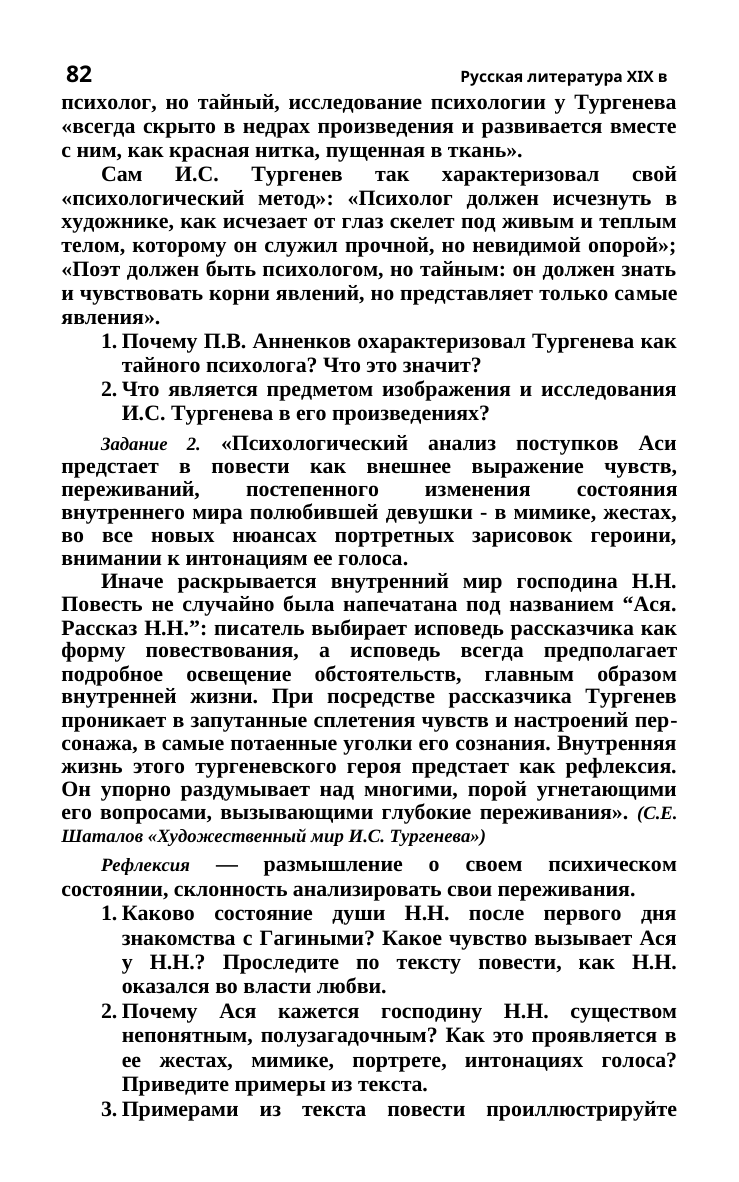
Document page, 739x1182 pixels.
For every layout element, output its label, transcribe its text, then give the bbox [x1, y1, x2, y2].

list Почему П.В. Анненков охарактеризовал Тургенева как тайного психолога? Что это значит? [101, 329, 677, 377]
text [61, 90, 677, 162]
list Почему Ася кажется господину Н.Н. существом непонятным, полузагадочным? Как это проявляется в ее жестах, мимике, портрете, интонациях голоса? Приведите примеры из текста. [101, 999, 677, 1097]
text Задание 2. «Психологический анализ поступков Аси предстает в повести как внешнее выражение чувств, переживаний, постепенного изменения состояния внутреннего мира полюбившей девушки - в мимике, жестах, во все новых нюансах портретных зарисовок героини, внимании к интонациям ее голоса. [61, 432, 677, 571]
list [101, 1097, 677, 1121]
text Иначе раскрывается внутренний мир господина Н.Н. Повесть не случайно была напечатана под названием “Ася. Рассказ Н.Н.”: писатель выбирает исповедь рассказчика как форму повествования, а исповедь всегда предполагает подробное освещение обстоятельств, главным образом внутренней жизни. При посредстве рассказчика Тургенев проникает в запутанные сплетения чувств и настроений персонажа, в самые потаенные уголки его сознания. Внутренняя жизнь этого тургеневского героя предстает как рефлексия. Он упорно раздумывает над многими, порой угнетающими его вопросами, вызывающими глубокие переживания». (С.Е. Шаталов «Художественный мир И.С. Тургенева») [61, 571, 677, 847]
text Рефлексия — размышление о своем психическом состоянии, склонность анализировать свои переживания. [61, 852, 677, 901]
list Что является предметом изображения и исследования И.С. Тургенева в его произведениях? [101, 377, 677, 425]
list Каково состояние души Н.Н. после первого дня знакомства с Гагиными? Какое чувство вызывает Ася у Н.Н.? Проследите по тексту повести, как Н.Н. оказался во власти любви. [101, 901, 677, 999]
text Сам И.С. Тургенев так характеризовал свой «психологический метод»: «Психолог должен исчезнуть в художнике, как исчезает от глаз скелет под живым и теплым телом, которому он служил прочной, но невидимой опорой»; «Поэт должен быть психологом, но тайным: он должен знать и чувствовать корни явлений, но представляет только самые явления». [61, 162, 677, 329]
